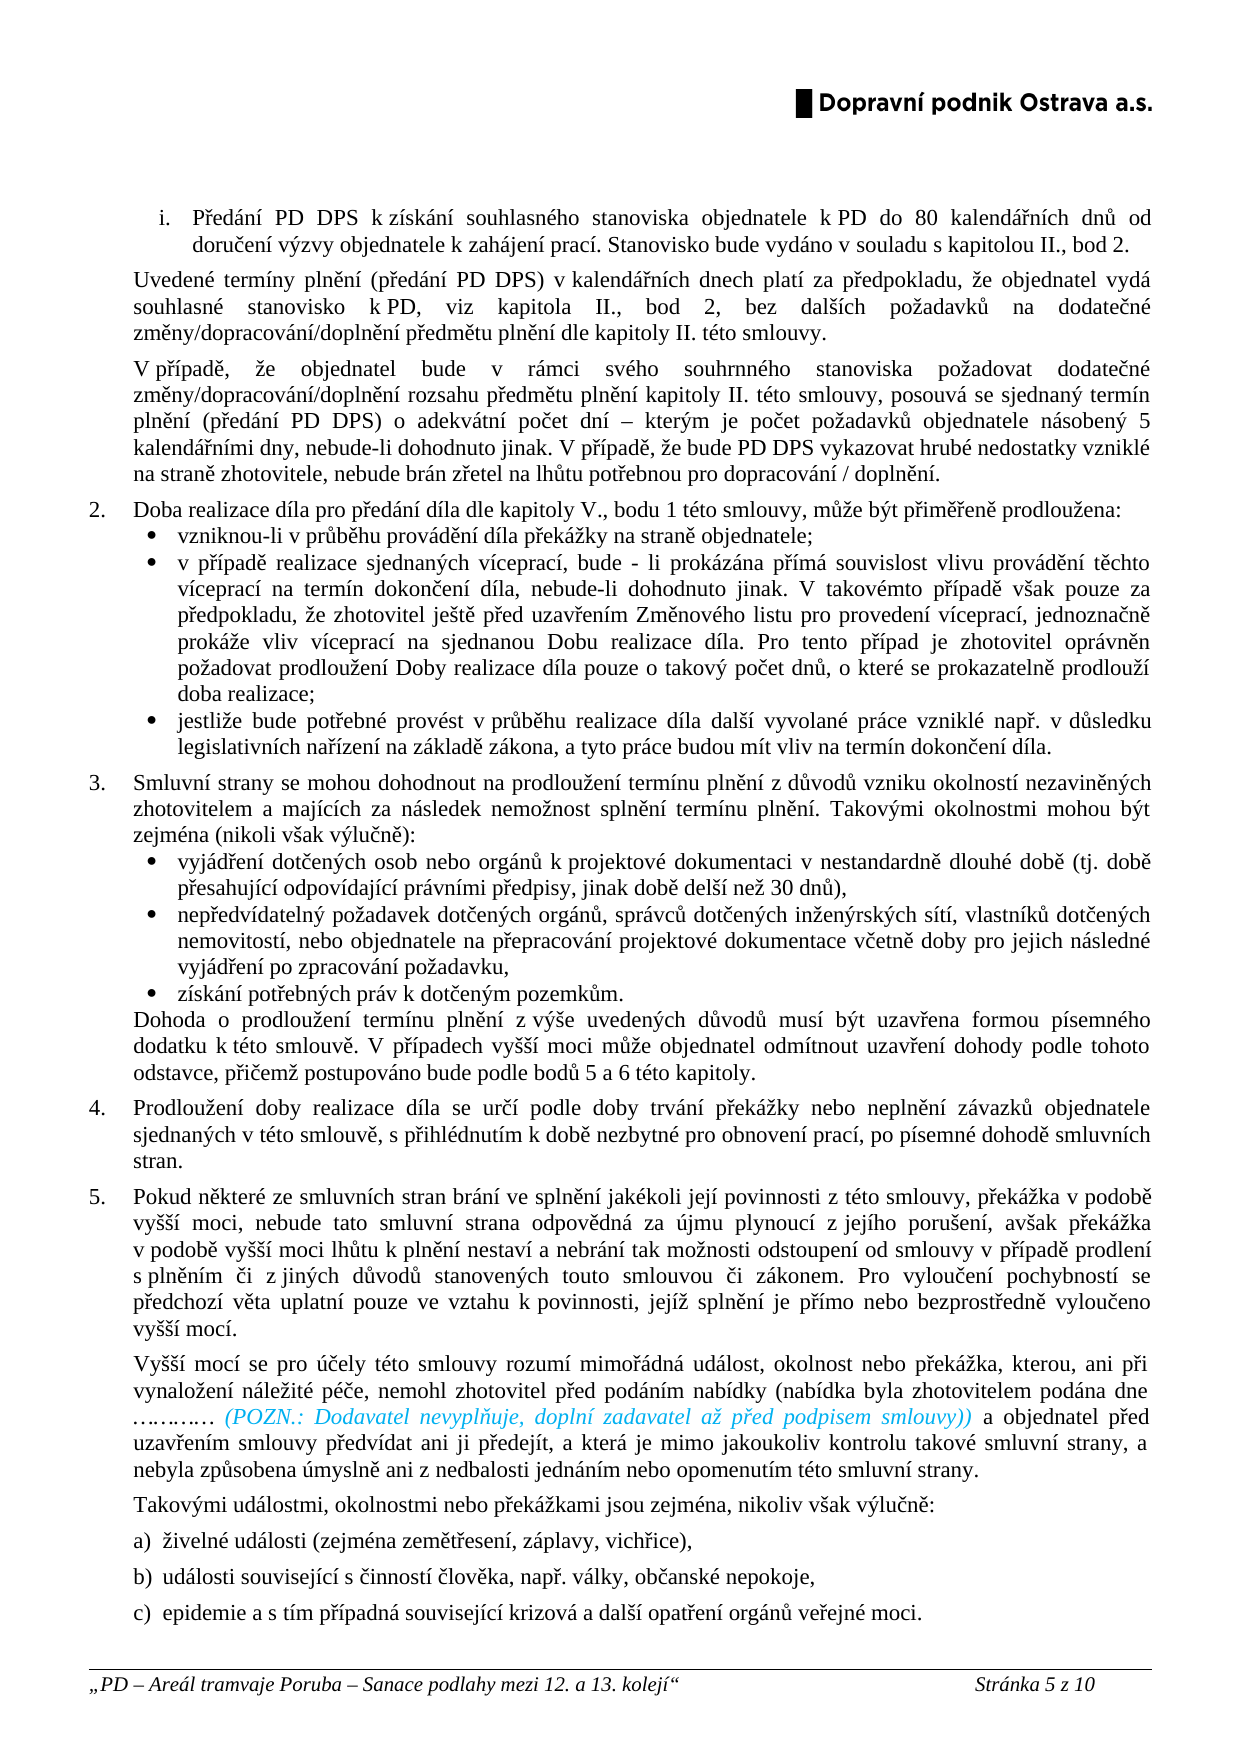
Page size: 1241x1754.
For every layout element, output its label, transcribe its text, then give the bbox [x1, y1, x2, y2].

list události související s činností člověka, např. války, občanské nepokoje, [133, 1563, 1149, 1589]
text Vyšší mocí se pro účely této smlouvy rozumí mimořádná událost, okolnost nebo překážka, kterou, ani při vynaložení náležité péče, nemohl zhotovitel před podáním nabídky (nabídka byla zhotovitelem podána dne ………… (POZN.: Dodavatel nevyplňuje, doplní zadavatel až před podpisem smlouvy)) a objednatel před uzavřením smlouvy předvídat ani ji předejít, a která je mimo jakoukoliv kontrolu takové smluvní strany, a nebyla způsobena úmyslně ani z nedbalosti jednáním nebo opomenutím této smluvní strany. [133, 1350, 1149, 1482]
picture [795, 89, 1152, 118]
list Pokud některé ze smluvních stran brání ve splnění jakékoli její povinnosti z této smlouvy, překážka v podobě vyšší moci, nebude tato smluvní strana odpovědná za újmu plynoucí z jejího porušení, avšak překážka v podobě vyšší moci lhůtu k plnění nestaví a nebrání tak možnosti odstoupení od smlouvy v případě prodlení s plněním či z jiných důvodů stanovených touto smlouvou či zákonem. Pro vyloučení pochybností se předchozí věta uplatní pouze ve vztahu k povinnosti, jejíž splnění je přímo nebo bezprostředně vyloučeno vyšší mocí. [89, 1183, 1152, 1341]
list Předání PD DPS k získání souhlasného stanoviska objednatele k PD do 80 kalendářních dnů od doručení výzvy objednatele k zahájení prací. Stanovisko bude vydáno v souladu s kapitolou II., bod 2. [171, 204, 1152, 257]
list Doba realizace díla pro předání díla dle kapitoly V., bodu 1 této smlouvy, může být přiměřeně prodloužena: [89, 496, 1152, 522]
list Prodloužení doby realizace díla se určí podle doby trvání překážky nebo neplnění závazků objednatele sjednaných v této smlouvě, s přihlédnutím k době nezbytné pro obnovení prací, po písemné dohodě smluvních stran. [89, 1094, 1152, 1173]
list Dohoda o prodloužení termínu plnění z výše uvedených důvodů musí být uzavřena formou písemného dodatku k této smlouvě. V případech vyšší moci může objednatel odmítnout uzavření dohody podle tohoto odstavce, přičemž postupováno bude podle bodů 5 a 6 této kapitoly. [133, 1006, 1152, 1085]
text vzniknou-li v průběhu provádění díla překážky na straně objednatele; [148, 522, 1152, 549]
text jestliže bude potřebné provést v průběhu realizace díla další vyvolané práce vzniklé např. v důsledku legislativních nařízení na základě zákona, a tyto práce budou mít vliv na termín dokončení díla. [148, 707, 1152, 759]
text V případě, že objednatel bude v rámci svého souhrnného stanoviska požadovat dodatečné změny/dopracování/doplnění rozsahu předmětu plnění kapitoly II. této smlouvy, posouvá se sjednaný termín plnění (předání PD DPS) o adekvátní počet dní – kterým je počet požadavků objednatele násobený 5 kalendářními dny, nebude-li dohodnuto jinak. V případě, že bude PD DPS vykazovat hrubé nedostatky vzniklé na straně zhotovitele, nebude brán zřetel na lhůtu potřebnou pro dopracování / doplnění. [133, 355, 1152, 487]
text nepředvídatelný požadavek dotčených orgánů, správců dotčených inženýrských sítí, vlastníků dotčených nemovitostí, nebo objednatele na přepracování projektové dokumentace včetně doby pro jejich následné vyjádření po zpracování požadavku, [148, 901, 1152, 980]
list epidemie a s tím případná související krizová a další opatření orgánů veřejné moci. [133, 1599, 1149, 1625]
text Uvedené termíny plnění (předání PD DPS) v kalendářních dnech platí za předpokladu, že objednatel vydá souhlasné stanovisko k PD, viz kapitola II., bod 2, bez dalších požadavků na dodatečné změny/dopracování/doplnění předmětu plnění dle kapitoly II. této smlouvy. [133, 266, 1152, 345]
list Smluvní strany se mohou dohodnout na prodloužení termínu plnění z důvodů vzniku okolností nezaviněných zhotovitelem a majících za následek nemožnost splnění termínu plnění. Takovými okolnostmi mohou být zejména (nikoli však výlučně): [89, 769, 1152, 848]
text v případě realizace sjednaných víceprací, bude - li prokázána přímá souvislost vlivu provádění těchto víceprací na termín dokončení díla, nebude-li dohodnuto jinak. V takovémto případě však pouze za předpokladu, že zhotovitel ještě před uzavřením Změnového listu pro provedení víceprací, jednoznačně prokáže vliv víceprací na sjednanou Dobu realizace díla. Pro tento případ je zhotovitel oprávněn požadovat prodloužení Doby realizace díla pouze o takový počet dnů, o které se prokazatelně prodlouží doba realizace; [148, 549, 1152, 707]
list živelné události (zejména zemětřesení, záplavy, vichřice), [133, 1527, 1149, 1554]
text Takovými událostmi, okolnostmi nebo překážkami jsou zejména, nikoliv však výlučně: [133, 1492, 1149, 1518]
text vyjádření dotčených osob nebo orgánů k projektové dokumentaci v nestandardně dlouhé době (tj. době přesahující odpovídající právními předpisy, jinak době delší než 30 dnů), [148, 848, 1152, 901]
text získání potřebných práv k dotčeným pozemkům. [148, 980, 1152, 1006]
